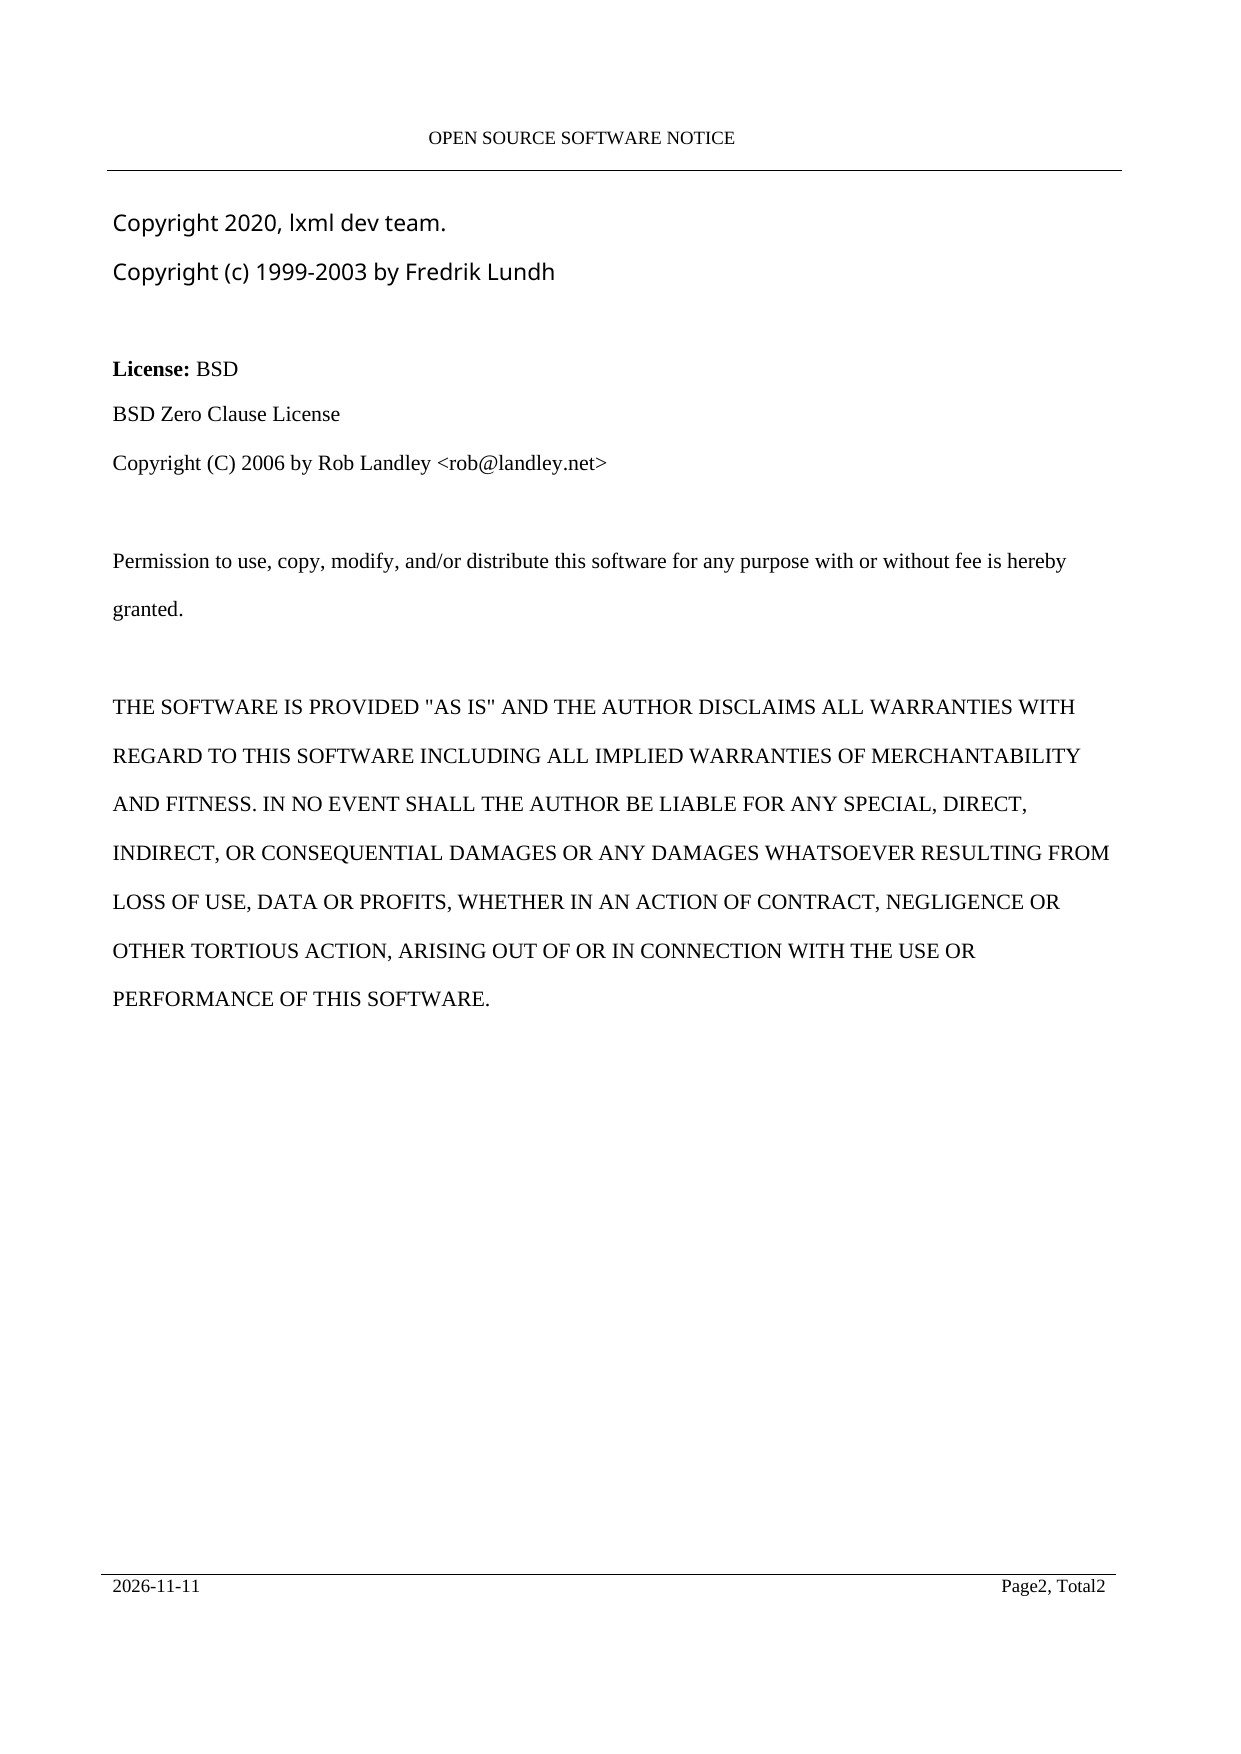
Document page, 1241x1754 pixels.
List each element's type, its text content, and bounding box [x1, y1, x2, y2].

text License: BSD [112, 353, 1128, 385]
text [112, 206, 1128, 336]
text BSD Zero Clause License Copyright (C) 2006 by Rob Landley <rob@landley.net> Permission to use, copy, modify, and/or distribute this software for any purpose with or without fee is hereby granted. THE SOFTWARE IS PROVIDED "AS IS" AND THE AUTHOR DISCLAIMS ALL WARRANTIES WITH REGARD TO THIS SOFTWARE INCLUDING ALL IMPLIED WARRANTIES OF MERCHANTABILITY AND FITNESS. IN NO EVENT SHALL THE AUTHOR BE LIABLE FOR ANY SPECIAL, DIRECT, INDIRECT, OR CONSEQUENTIAL DAMAGES OR ANY DAMAGES WHATSOEVER RESULTING FROM LOSS OF USE, DATA OR PROFITS, WHETHER IN AN ACTION OF CONTRACT, NEGLIGENCE OR OTHER TORTIOUS ACTION, ARISING OUT OF OR IN CONNECTION WITH THE USE OR PERFORMANCE OF THIS SOFTWARE. [112, 398, 1128, 1064]
